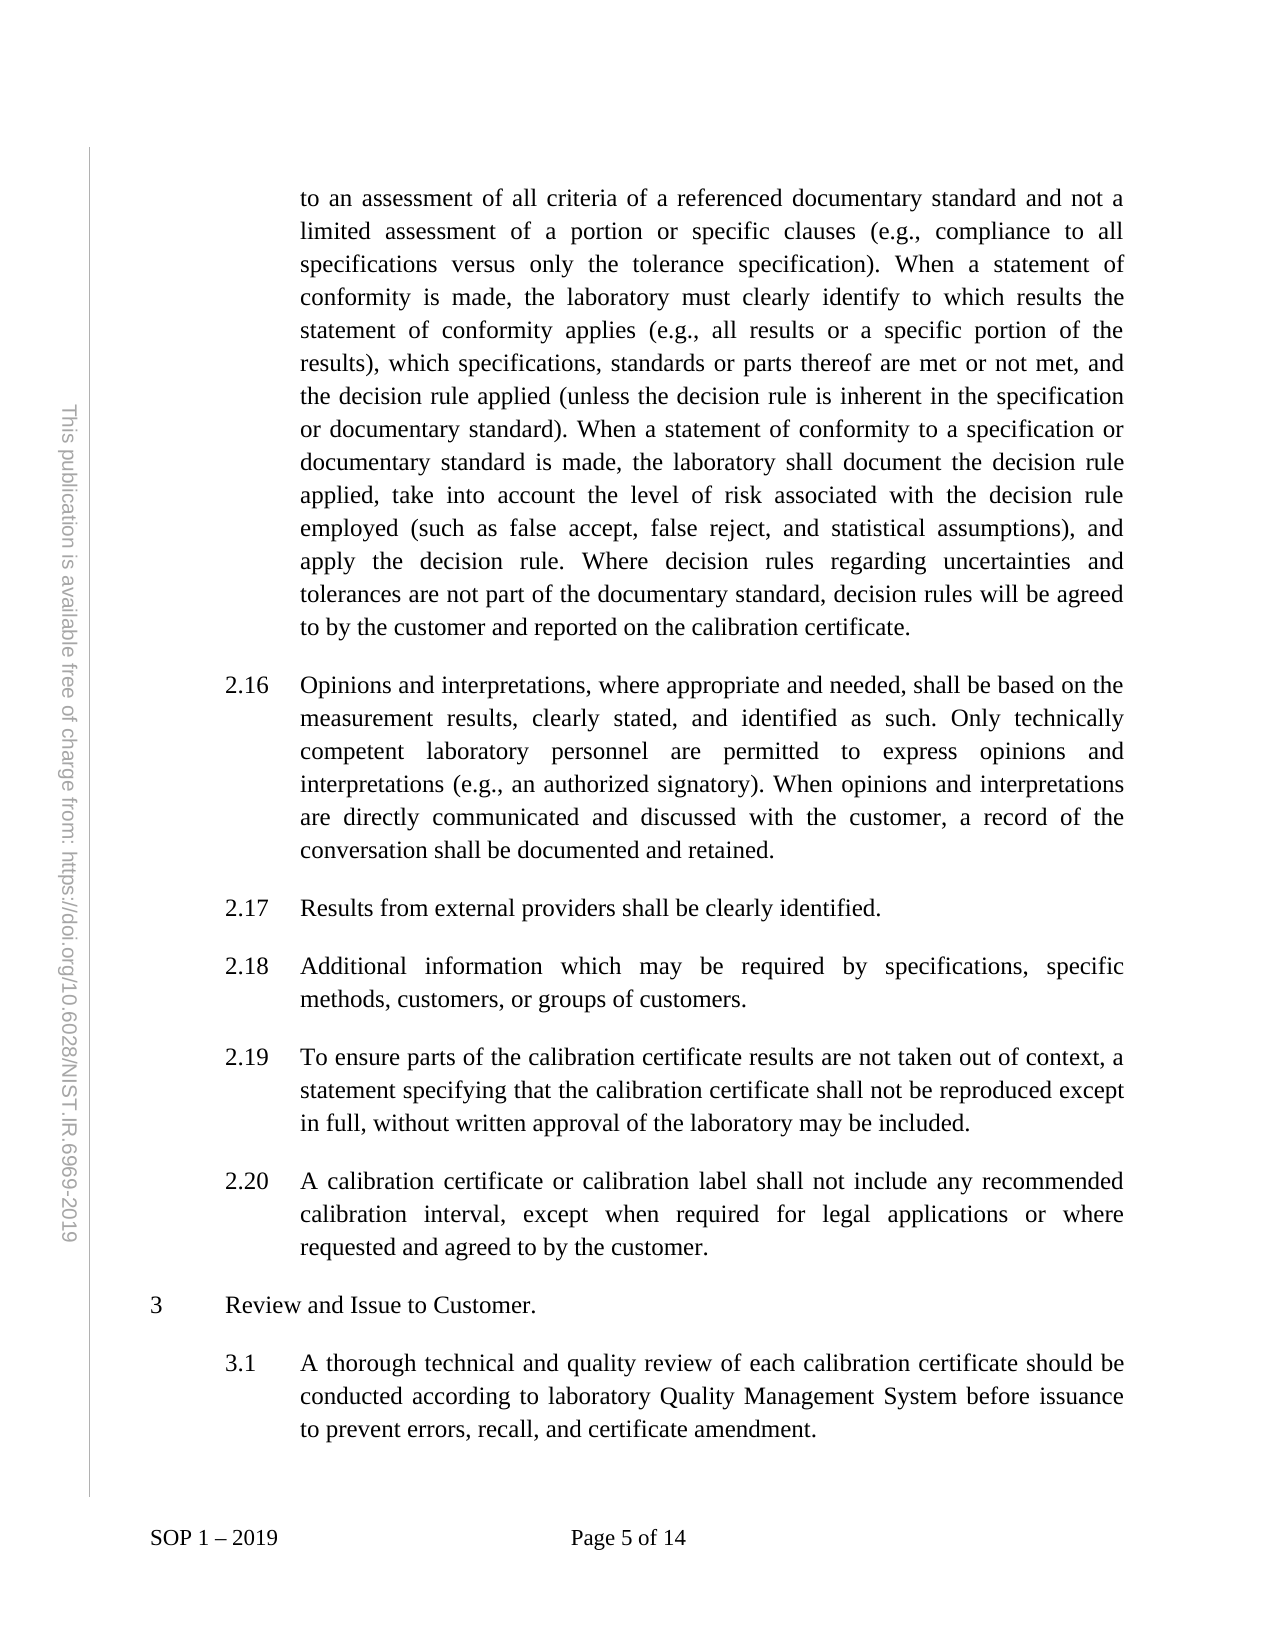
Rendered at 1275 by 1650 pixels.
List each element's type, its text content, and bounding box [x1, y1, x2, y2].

subtitle To ensure parts of the calibration certificate results are not taken out of context, a statement specifying that the calibration certificate shall not be reproduced except in full, without written approval of the laboratory may be included. [225, 1042, 1125, 1137]
subtitle Results from external providers shall be clearly identified. [225, 893, 1125, 922]
subtitle Review and Issue to Customer. [150, 1290, 1125, 1319]
subtitle A calibration certificate or calibration label shall not include any recommended calibration interval, except when required for legal applications or where requested and agreed to by the customer. [225, 1166, 1125, 1261]
subtitle A thorough technical and quality review of each calibration certificate should be conducted according to laboratory Quality Management System before issuance to prevent errors, recall, and certificate amendment. [225, 1348, 1125, 1443]
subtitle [225, 183, 1125, 641]
subtitle Additional information which may be required by specifications, specific methods, customers, or groups of customers. [225, 951, 1125, 1013]
subtitle Opinions and interpretations, where appropriate and needed, shall be based on the measurement results, clearly stated, and identified as such. Only technically competent laboratory personnel are permitted to express opinions and interpretations (e.g., an authorized signatory). When opinions and interpretations are directly communicated and discussed with the customer, a record of the conversation shall be documented and retained. [225, 670, 1125, 864]
